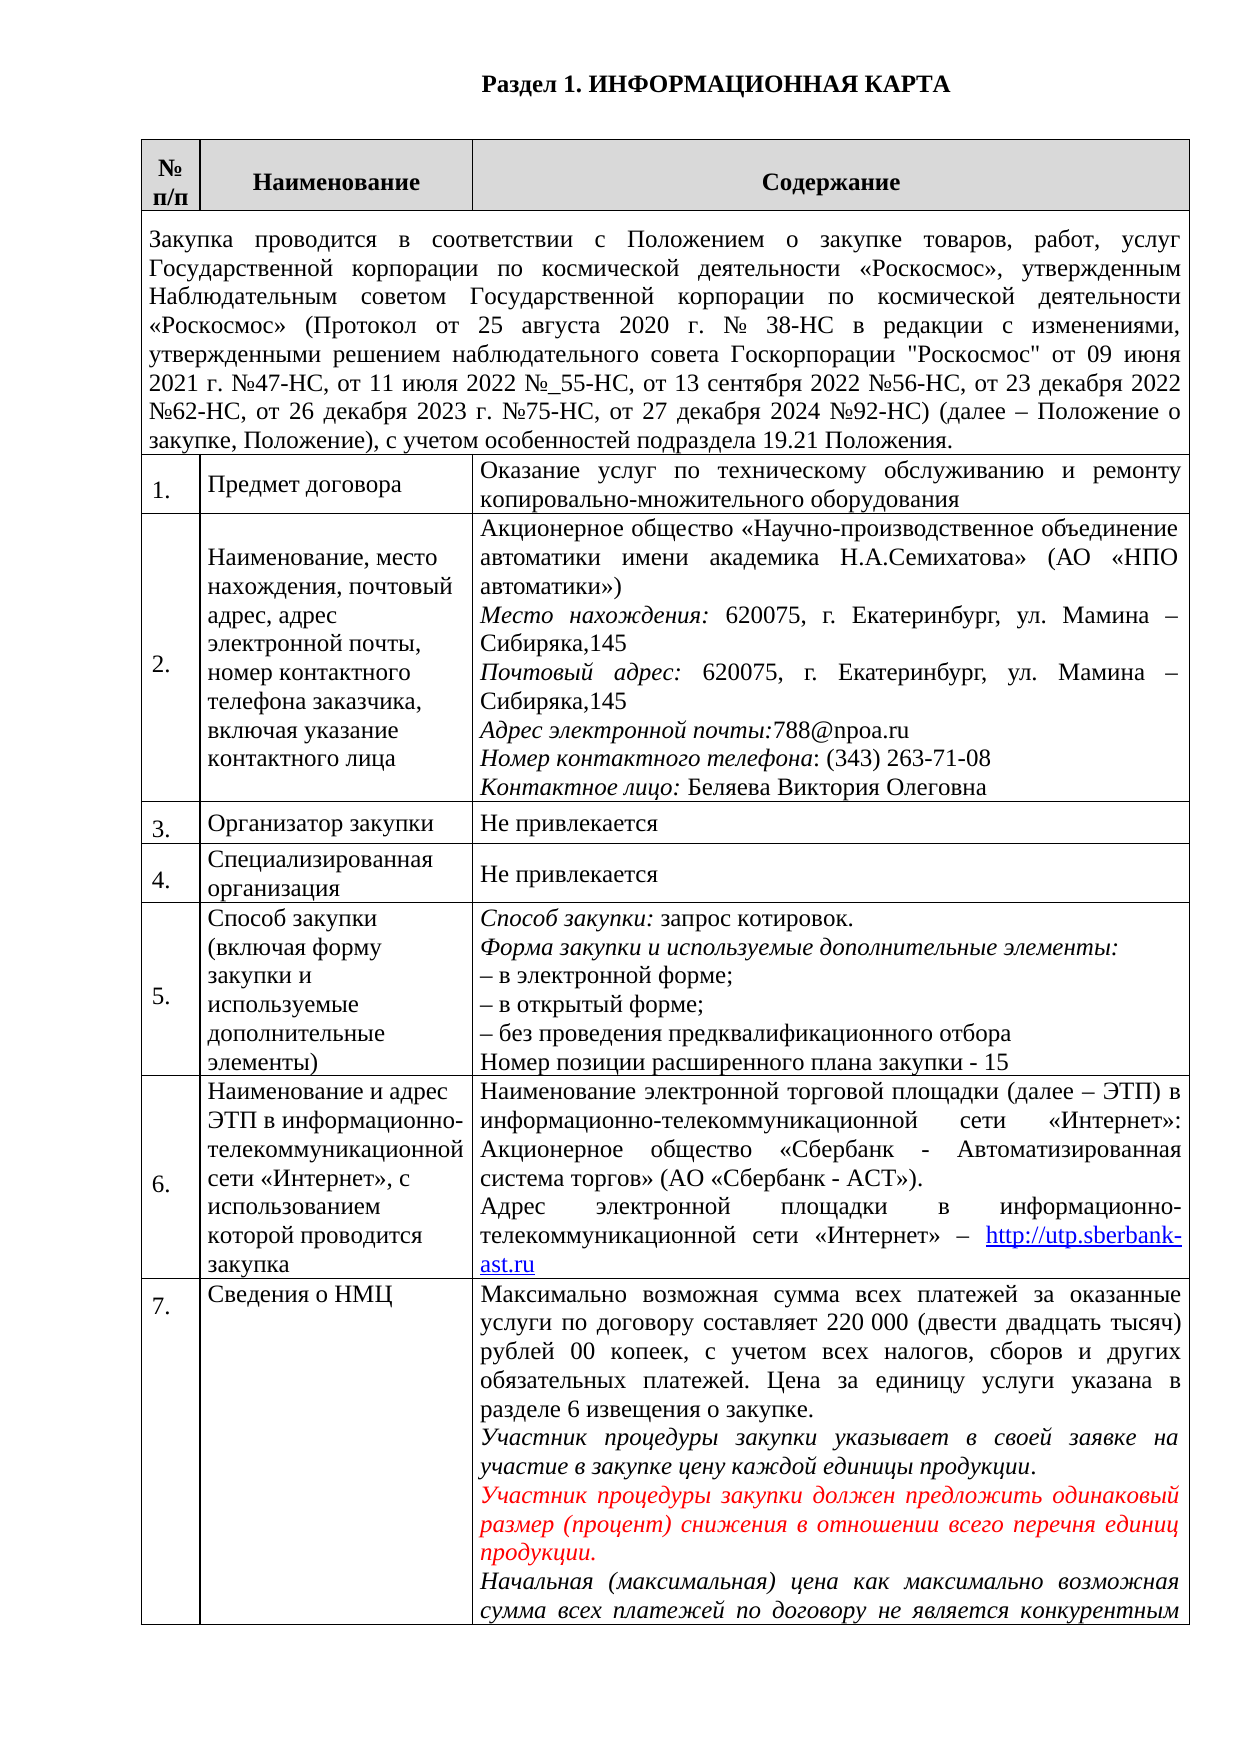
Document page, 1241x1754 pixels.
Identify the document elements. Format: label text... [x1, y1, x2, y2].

table_cell [142, 455, 199, 512]
text Раздел 1. ИНФОРМАЦИОННАЯ КАРТА [266, 69, 1166, 98]
table_cell Наименование, место нахождения, почтовый адрес, адрес электронной почты, номер контактного телефона заказчика, включая указание контактного лица [201, 514, 472, 801]
table_header Содержание [473, 140, 1189, 210]
table_cell Способ закупки (включая форму закупки и используемые дополнительные элементы) [201, 903, 472, 1075]
table_cell Не привлекается [473, 802, 1189, 843]
table_cell [142, 903, 199, 1075]
table_cell Акционерное общество «Научно-производственное объединение автоматики имени академика Н.А.Семихатова» (АО «НПО автоматики») Место нахождения: 620075, г. Екатеринбург, ул. Мамина – Сибиряка,145 Почтовый адрес: 620075, г. Екатеринбург, ул. Мамина – Сибиряка,145 Адрес электронной почты:788@npoa.ru Номер контактного телефона: (343) 263-71-08 Контактное лицо: Беляева Виктория Олеговна [473, 514, 1189, 801]
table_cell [473, 1279, 1189, 1624]
table_cell [142, 514, 199, 801]
table_cell Закупка проводится в соответствии с Положением о закупке товаров, работ, услуг Государственной корпорации по космической деятельности «Роскосмос», утвержденным Наблюдательным советом Государственной корпорации по космической деятельности «Роскосмос» (Протокол от 25 августа 2020 г. № 38-НС в редакции с изменениями, утвержденными решением наблюдательного совета Госкорпорации "Роскосмос" от 09 июня 2021 г. №47-НС, от 11 июля 2022 №_55-НС, от 13 сентября 2022 №56-НС, от 23 декабря 2022 №62-НС, от 26 декабря 2023 г. №75-НС, от 27 декабря 2024 №92-НС) (далее – Положение о закупке, Положение), с учетом особенностей подраздела 19.21 Положения. [142, 211, 1189, 454]
table_cell Не привлекается [473, 844, 1189, 902]
table_cell Сведения о НМЦ [201, 1279, 472, 1624]
table_cell [142, 802, 199, 843]
table_cell Наименование электронной торговой площадки (далее – ЭТП) в информационно-телекоммуникационной сети «Интернет»: Акционерное общество «Сбербанк - Автоматизированная система торгов» (АО «Сбербанк - АСТ»). Адрес электронной площадки в информационно-телекоммуникационной сети «Интернет» – http://utp.sberbank-ast.ru [473, 1076, 1189, 1278]
table_cell Способ закупки: запрос котировок. Форма закупки и используемые дополнительные элементы: – в электронной форме; – в открытый форме; – без проведения предквалификационного отбора Номер позиции расширенного плана закупки - 15 [473, 903, 1189, 1075]
table_cell Оказание услуг по техническому обслуживанию и ремонту копировально-множительного оборудования [473, 455, 1189, 512]
table_header № п/п [142, 140, 199, 210]
table_cell [142, 1279, 199, 1624]
table_cell Предмет договора [201, 455, 472, 512]
table_cell [142, 1076, 199, 1278]
table_cell Организатор закупки [201, 802, 472, 843]
table_cell [142, 844, 199, 902]
table_cell Специализированная организация [201, 844, 472, 902]
table_header Наименование [201, 140, 472, 210]
table_cell Наименование и адрес ЭТП в информационно-телекоммуникационной сети «Интернет», с использованием которой проводится закупка [201, 1076, 472, 1278]
